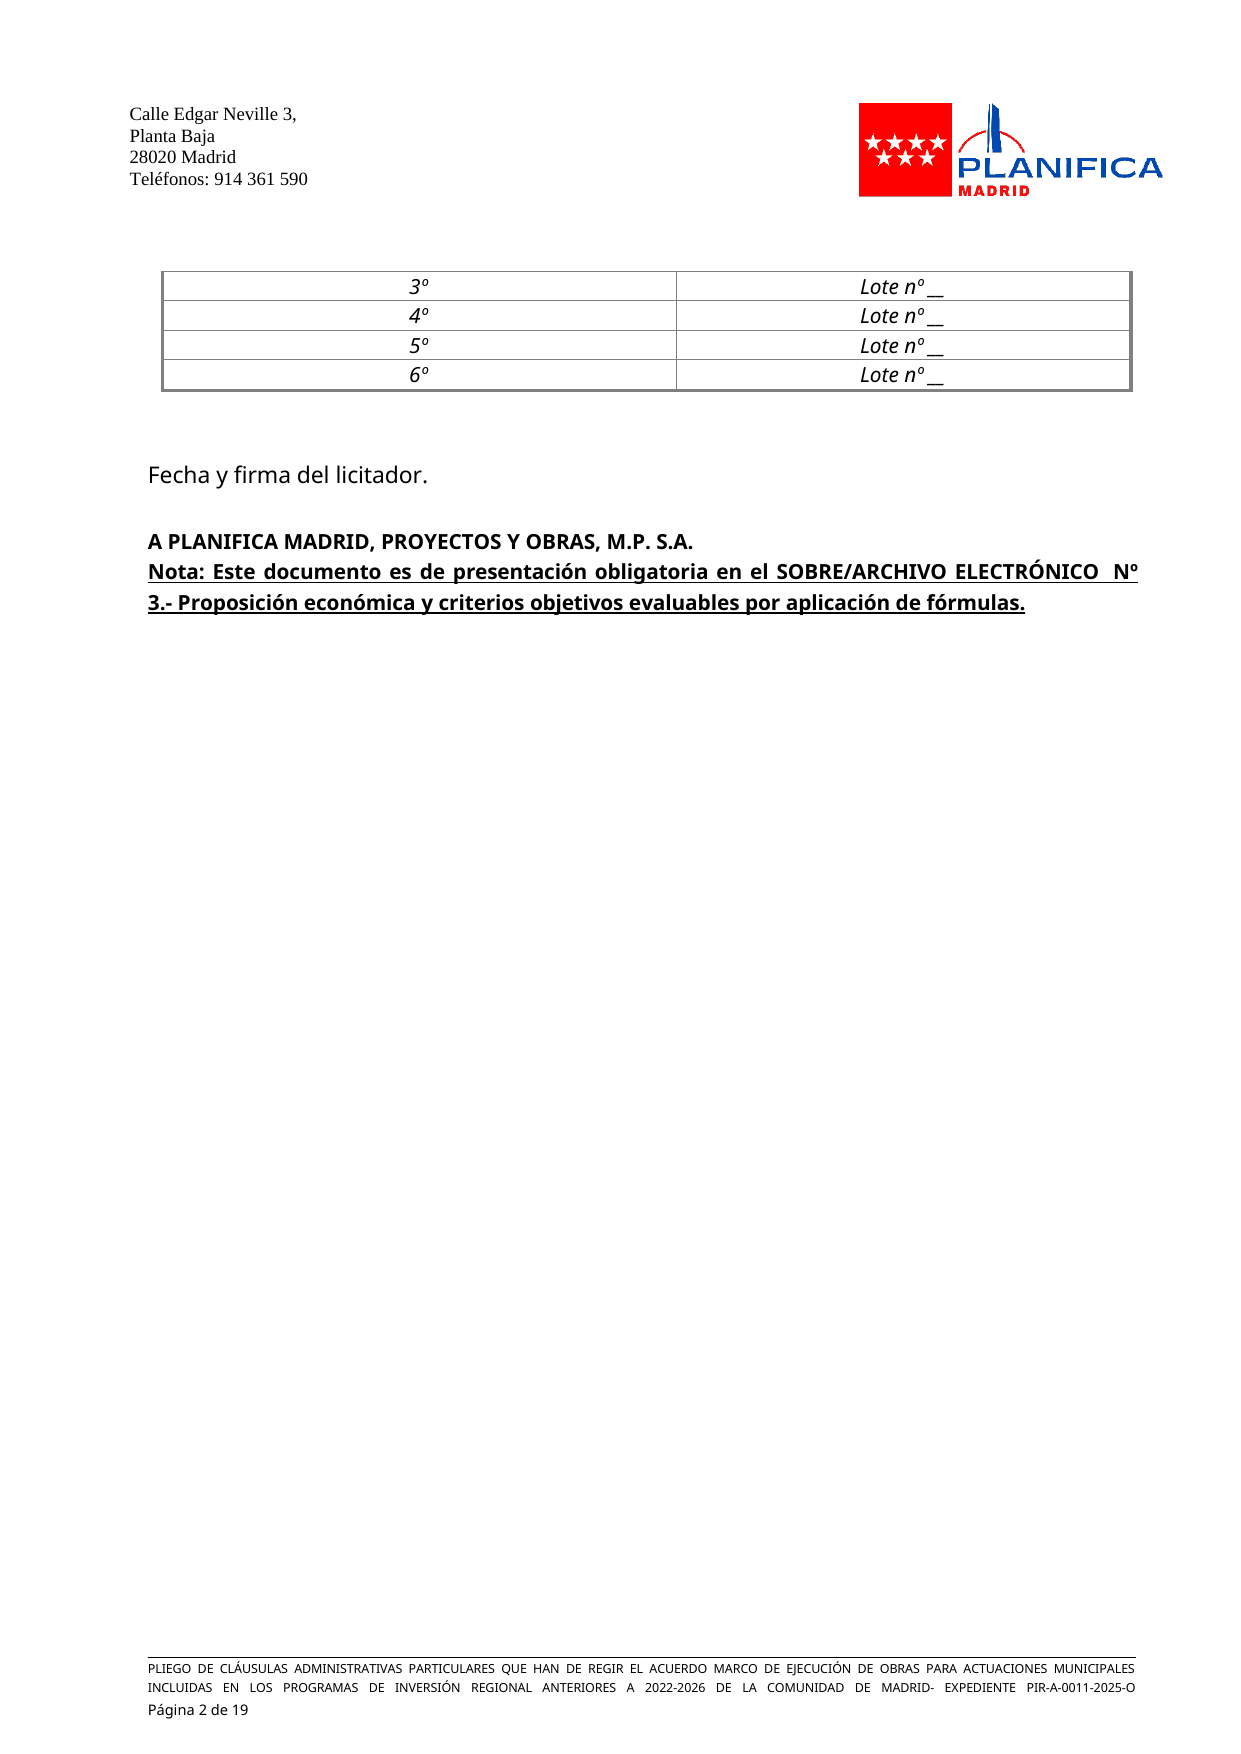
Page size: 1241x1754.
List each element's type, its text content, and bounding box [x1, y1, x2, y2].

text Nota: Este documento es de presentación obligatoria en el SOBRE/ARCHIVO ELECTRÓNICO Nº 3.- Proposición económica y criterios objetivos evaluables por aplicación de fórmulas. [148, 583, 1138, 616]
picture [858, 103, 1172, 197]
table_cell Lote nº __ [677, 301, 1129, 330]
table_cell 3º [164, 272, 676, 300]
text Fecha y firma del licitador. [148, 459, 1138, 491]
table_cell Lote nº __ [677, 360, 1129, 389]
table_cell 5º [164, 331, 676, 359]
table_cell Lote nº __ [677, 272, 1129, 300]
subtitle A PLANIFICA MADRID, PROYECTOS Y OBRAS, M.P. S.A. [148, 527, 1138, 555]
table_cell 6º [164, 360, 676, 389]
table_cell 4º [164, 301, 676, 330]
table_cell Lote nº __ [677, 331, 1129, 359]
text Nota: Este documento es de presentación obligatoria en el SOBRE/ARCHIVO ELECTRÓNICO Nº 3.- Proposición económica y criterios objetivos evaluables por aplicación de fórmulas. [148, 557, 1138, 582]
